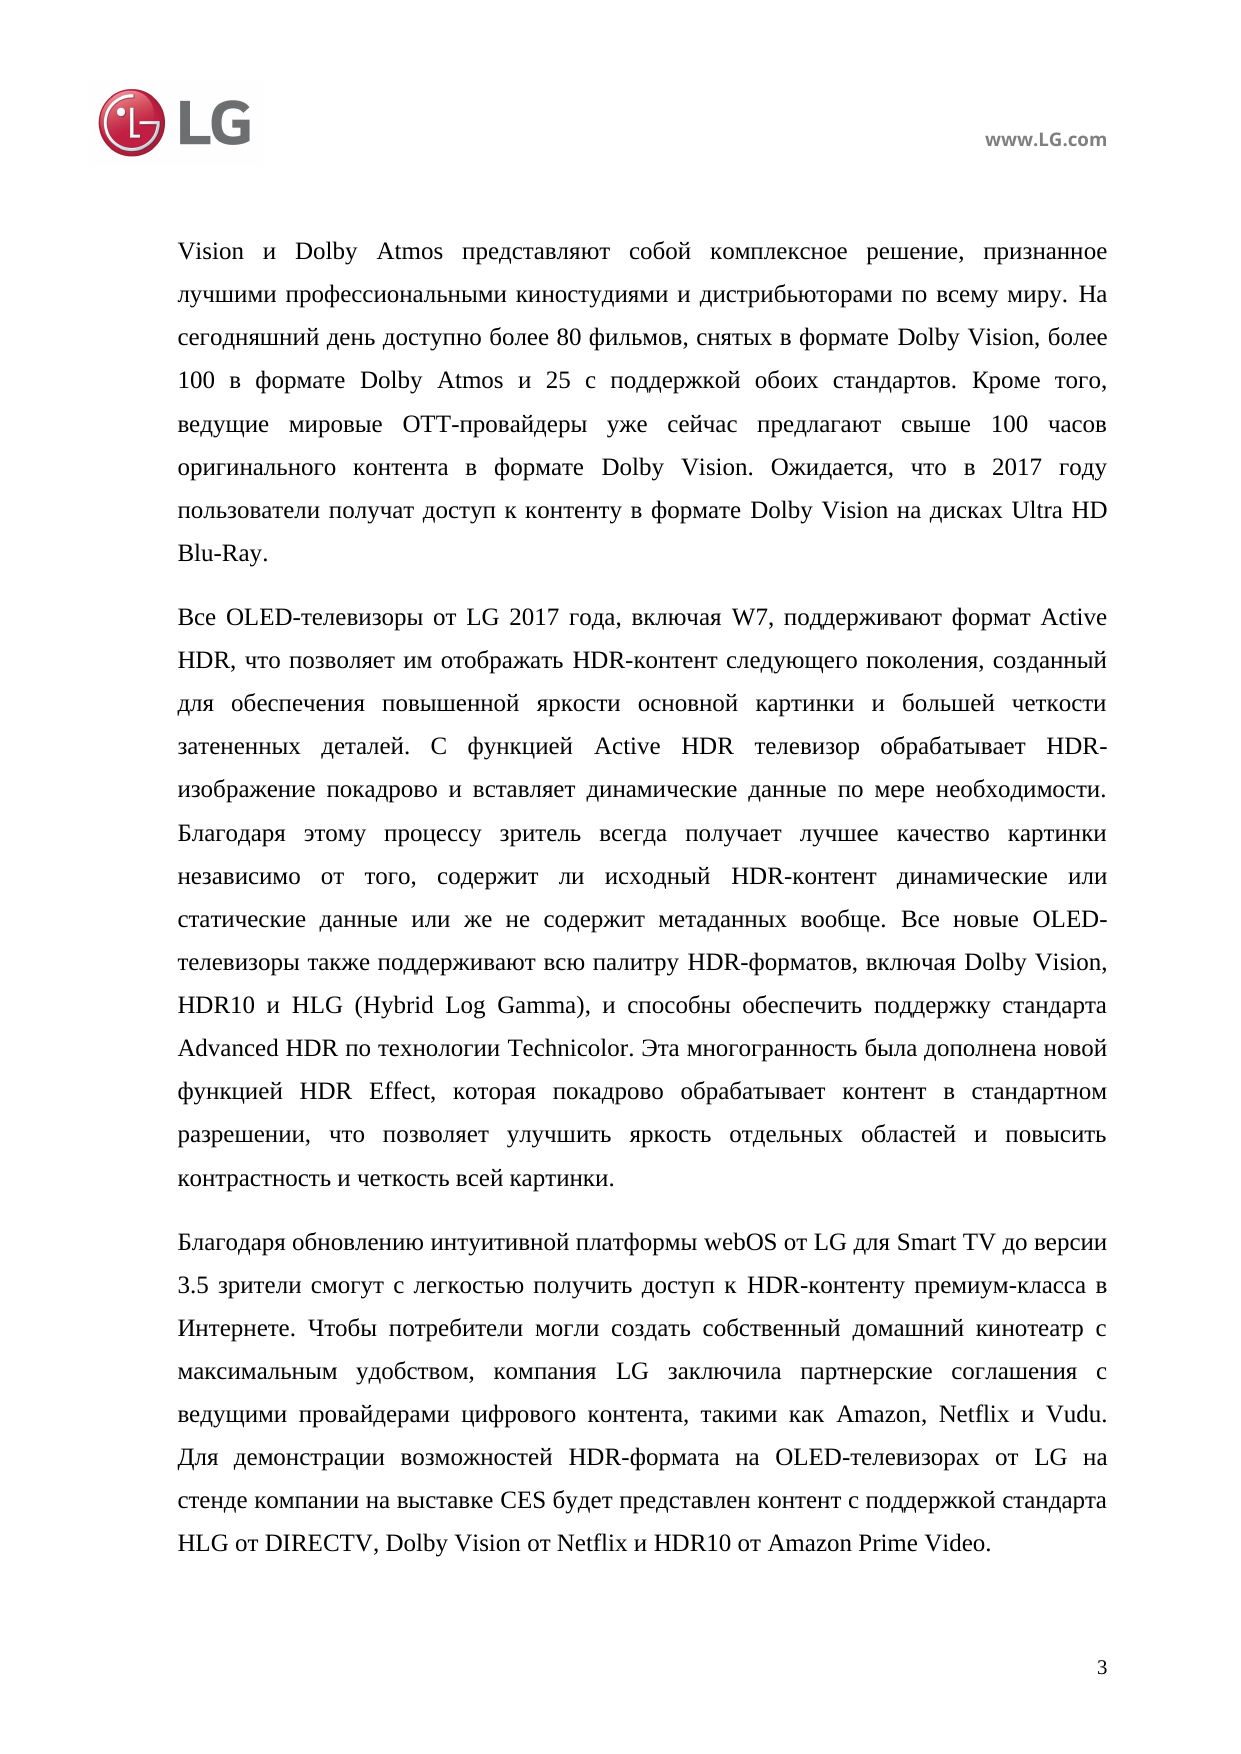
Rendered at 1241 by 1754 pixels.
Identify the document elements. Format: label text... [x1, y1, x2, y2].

picture [89, 79, 264, 166]
text Все OLED-телевизоры от LG 2017 года, включая W7, поддерживают формат Active HDR, что позволяет им отображать HDR-контент следующего поколения, созданный для обеспечения повышенной яркости основной картинки и большей четкости затененных деталей. С функцией Active HDR телевизор обрабатывает HDR-изображение покадрово и вставляет динамические данные по мере необходимости. Благодаря этому процессу зритель всегда получает лучшее качество картинки независимо от того, содержит ли исходный HDR-контент динамические или статические данные или же не содержит метаданных вообще. Все новые OLED-телевизоры также поддерживают всю палитру HDR-форматов, включая Dolby Vision, HDR10 и HLG (Hybrid Log Gamma), и способны обеспечить поддержку стандарта Advanced HDR по технологии Technicolor. Эта многогранность была дополнена новой функцией HDR Effect, которая покадрово обрабатывает контент в стандартном разрешении, что позволяет улучшить яркость отдельных областей и повысить контрастность и четкость всей картинки. [177, 602, 1107, 1191]
text Благодаря обновлению интуитивной платформы webOS от LG для Smart TV до версии 3.5 зрители смогут с легкостью получить доступ к HDR-контенту премиум-класса в Интернете. Чтобы потребители могли создать собственный домашний кинотеатр с максимальным удобством, компания LG заключила партнерские соглашения с ведущими провайдерами цифрового контента, такими как Amazon, Netflix и Vudu. Для демонстрации возможностей HDR-формата на OLED-телевизорах от LG на стенде компании на выставке CES будет представлен контент с поддержкой стандарта HLG от DIRECTV, Dolby Vision от Netflix и HDR10 от Amazon Prime Video. [177, 1227, 1107, 1557]
